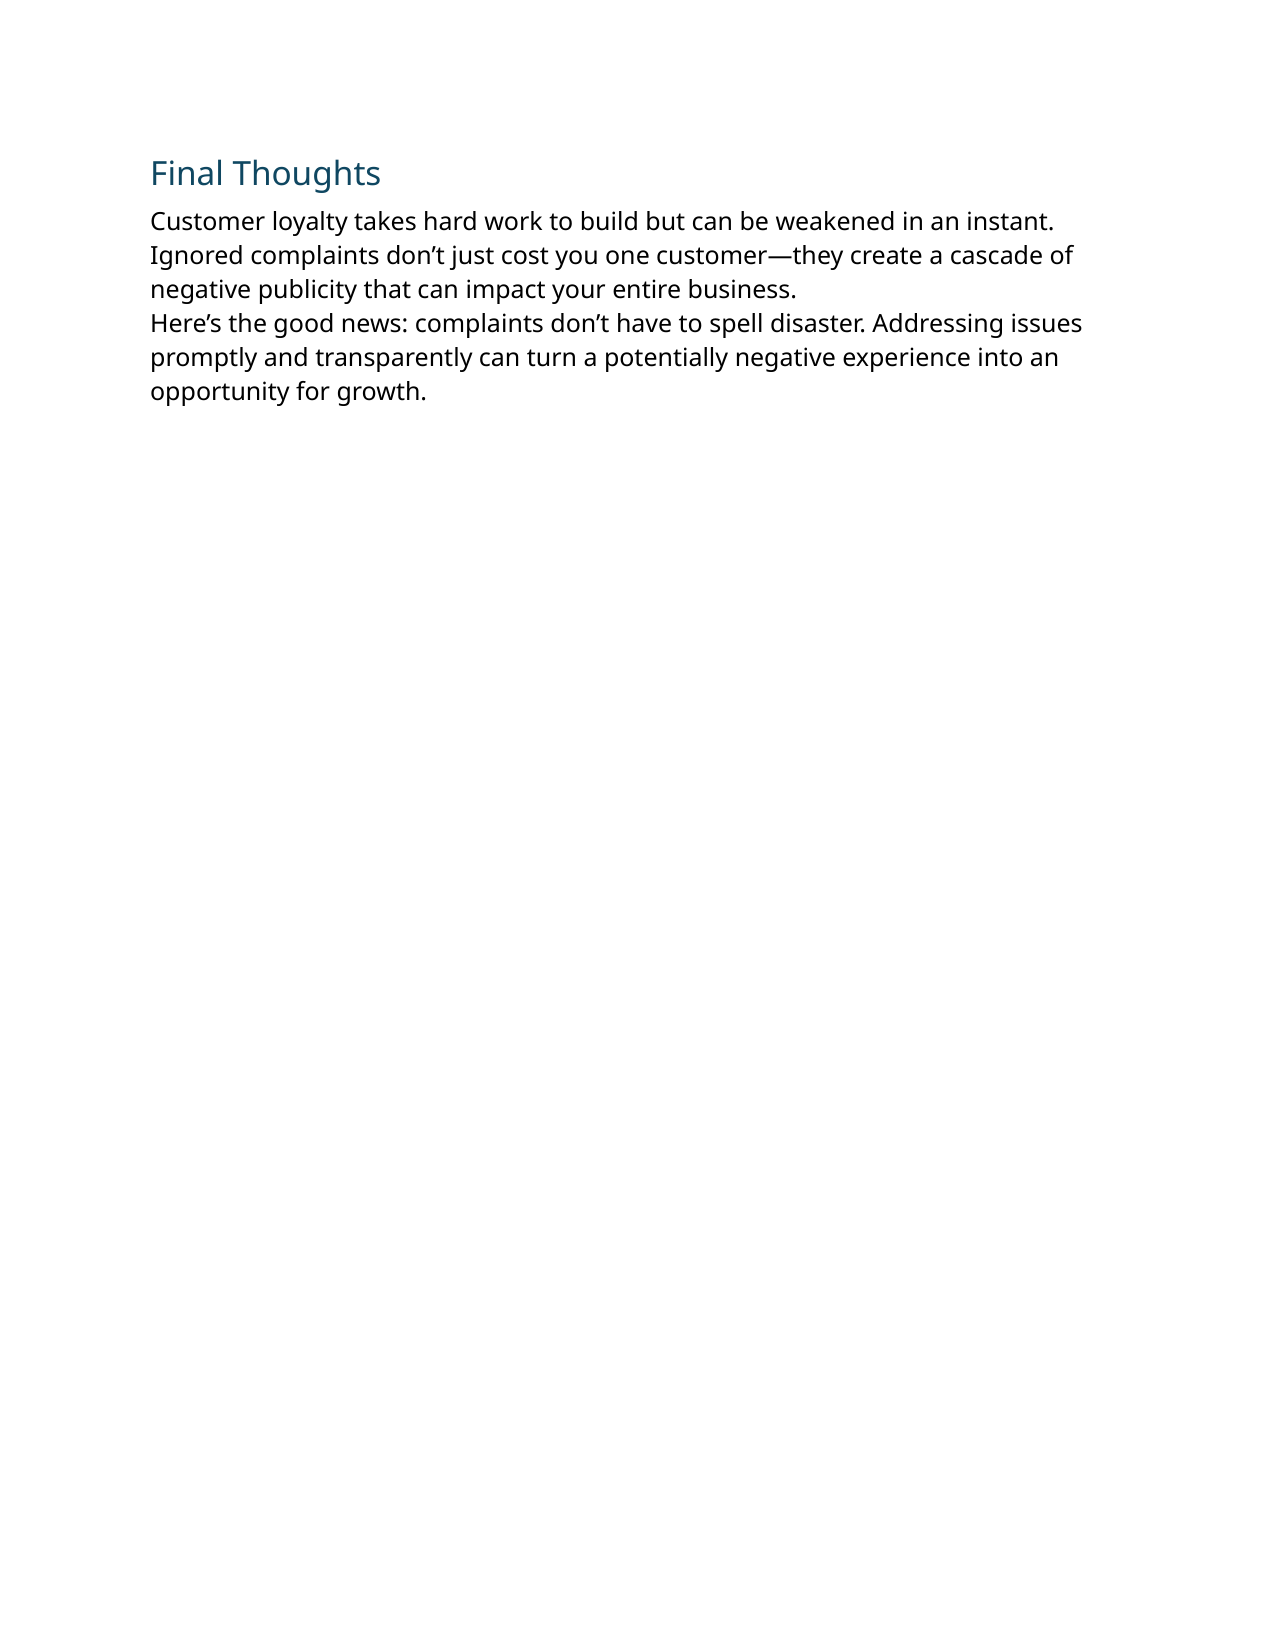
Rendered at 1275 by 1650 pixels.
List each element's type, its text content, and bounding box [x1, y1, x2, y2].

text Here’s the good news: complaints don’t have to spell disaster. Addressing issues promptly and transparently can turn a potentially negative experience into an opportunity for growth. [150, 306, 1125, 408]
subtitle Final Thoughts [150, 150, 1125, 195]
text Customer loyalty takes hard work to build but can be weakened in an instant. Ignored complaints don’t just cost you one customer—they create a cascade of negative publicity that can impact your entire business. [150, 204, 1125, 306]
